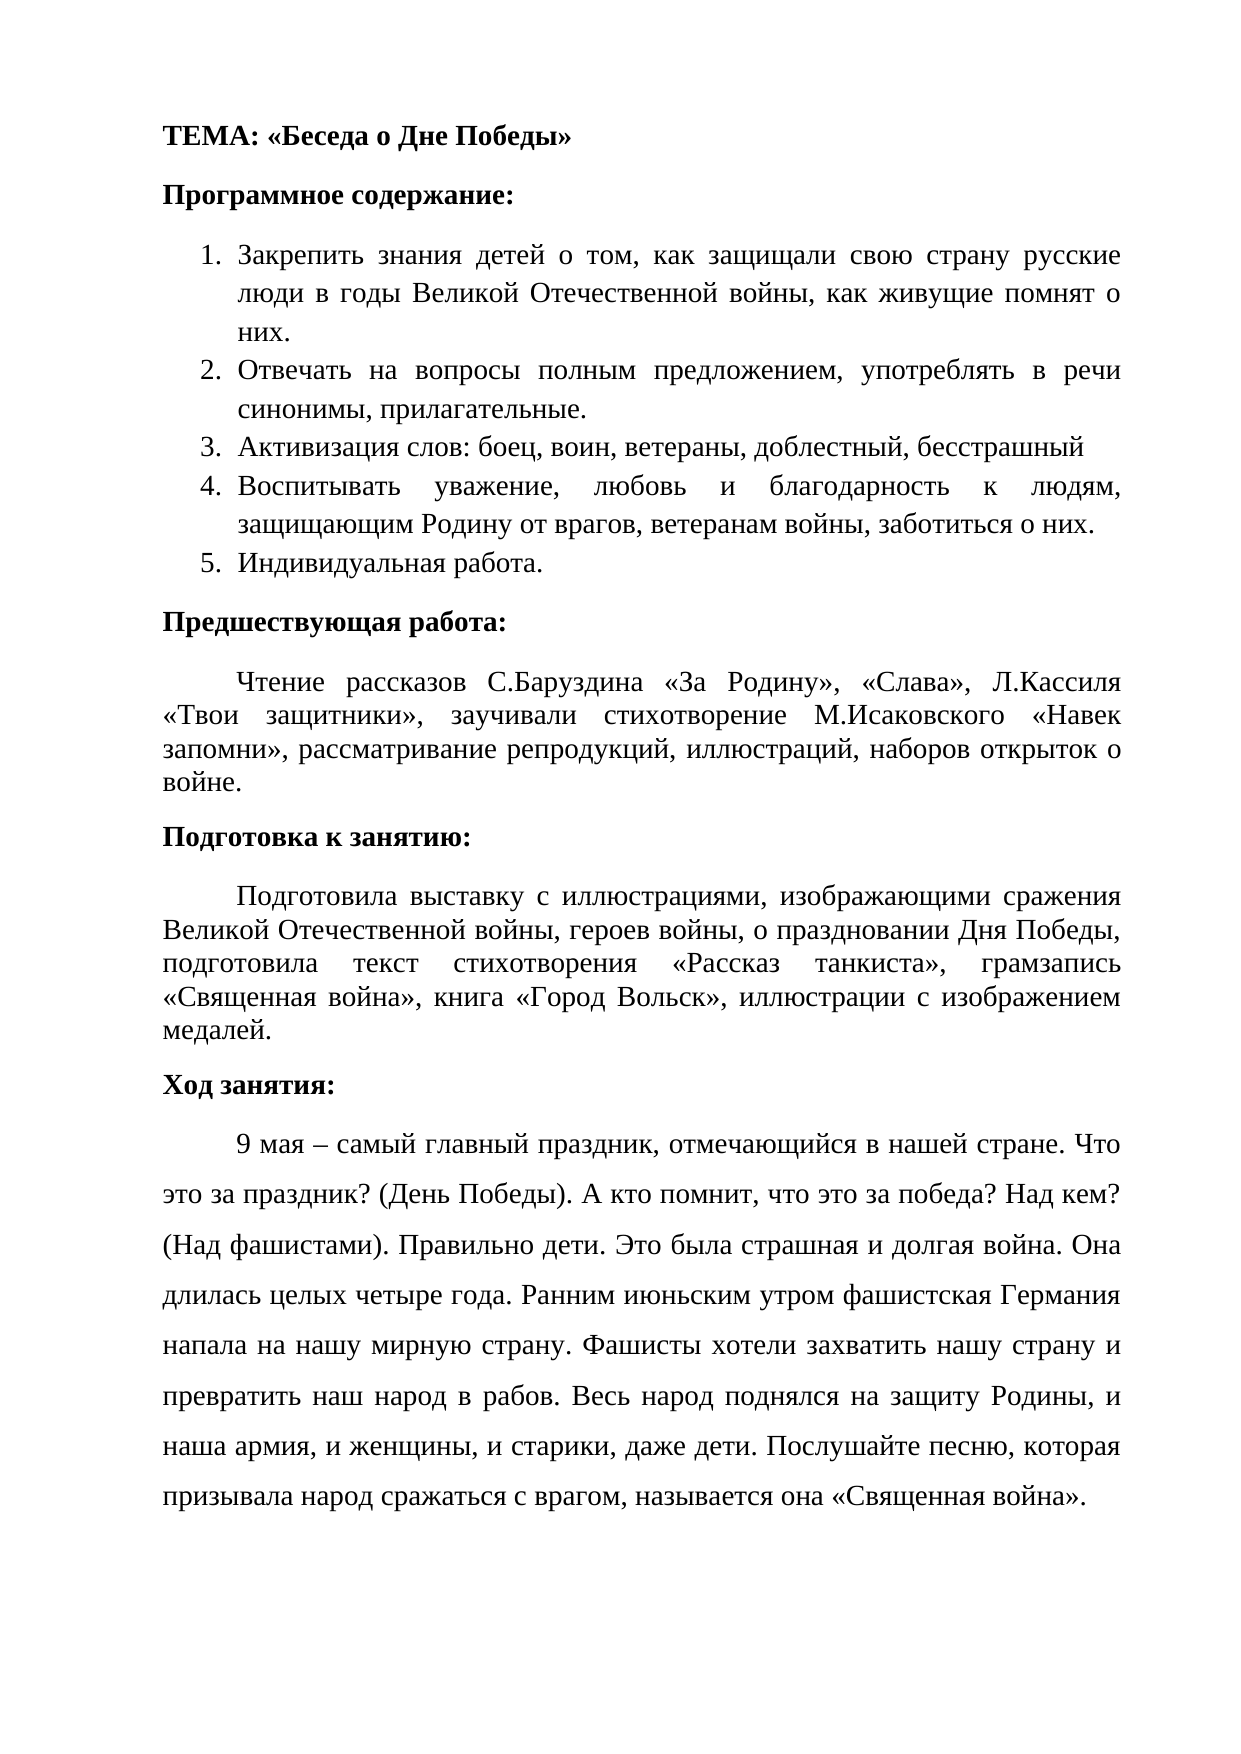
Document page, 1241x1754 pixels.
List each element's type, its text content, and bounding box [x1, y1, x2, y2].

list Отвечать на вопросы полным предложением, употреблять в речи синонимы, прилагательные. [200, 352, 1122, 424]
text Предшествующая работа: [162, 604, 1122, 638]
text Подготовила выставку с иллюстрациями, изображающими сражения Великой Отечественной войны, героев войны, о праздновании Дня Победы, подготовила текст стихотворения «Рассказ танкиста», грамзапись «Священная война», книга «Город Вольск», иллюстрации с изображением медалей. [162, 878, 1122, 1046]
text ТЕМА: «Беседа о Дне Победы» [162, 118, 1122, 152]
list Воспитывать уважение, любовь и благодарность к людям, защищающим Родину от врагов, ветеранам войны, заботиться о них. [200, 468, 1122, 540]
list Активизация слов: боец, воин, ветераны, доблестный, бесстрашный [200, 429, 1122, 463]
list Индивидуальная работа. [200, 545, 1122, 579]
text Подготовка к занятию: [162, 819, 1122, 852]
text Ход занятия: [162, 1067, 1122, 1100]
list Закрепить знания детей о том, как защищали свою страну русские люди в годы Великой Отечественной войны, как живущие помнят о них. [200, 237, 1122, 347]
text Чтение рассказов С.Баруздина «За Родину», «Слава», Л.Кассиля «Твои защитники», заучивали стихотворение М.Исаковского «Навек запомни», рассматривание репродукций, иллюстраций, наборов открыток о войне. [162, 664, 1122, 798]
text Программное содержание: [162, 177, 1122, 211]
text 9 мая – самый главный праздник, отмечающийся в нашей стране. Что это за праздник? (День Победы). А кто помнит, что это за победа? Над кем? (Над фашистами). Правильно дети. Это была страшная и долгая война. Она длилась целых четыре года. Ранним июньским утром фашистская Германия напала на нашу мирную страну. Фашисты хотели захватить нашу страну и превратить наш народ в рабов. Весь народ поднялся на защиту Родины, и наша армия, и женщины, и старики, даже дети. Послушайте песню, которая призывала народ сражаться с врагом, называется она «Священная война». [162, 1126, 1122, 1512]
